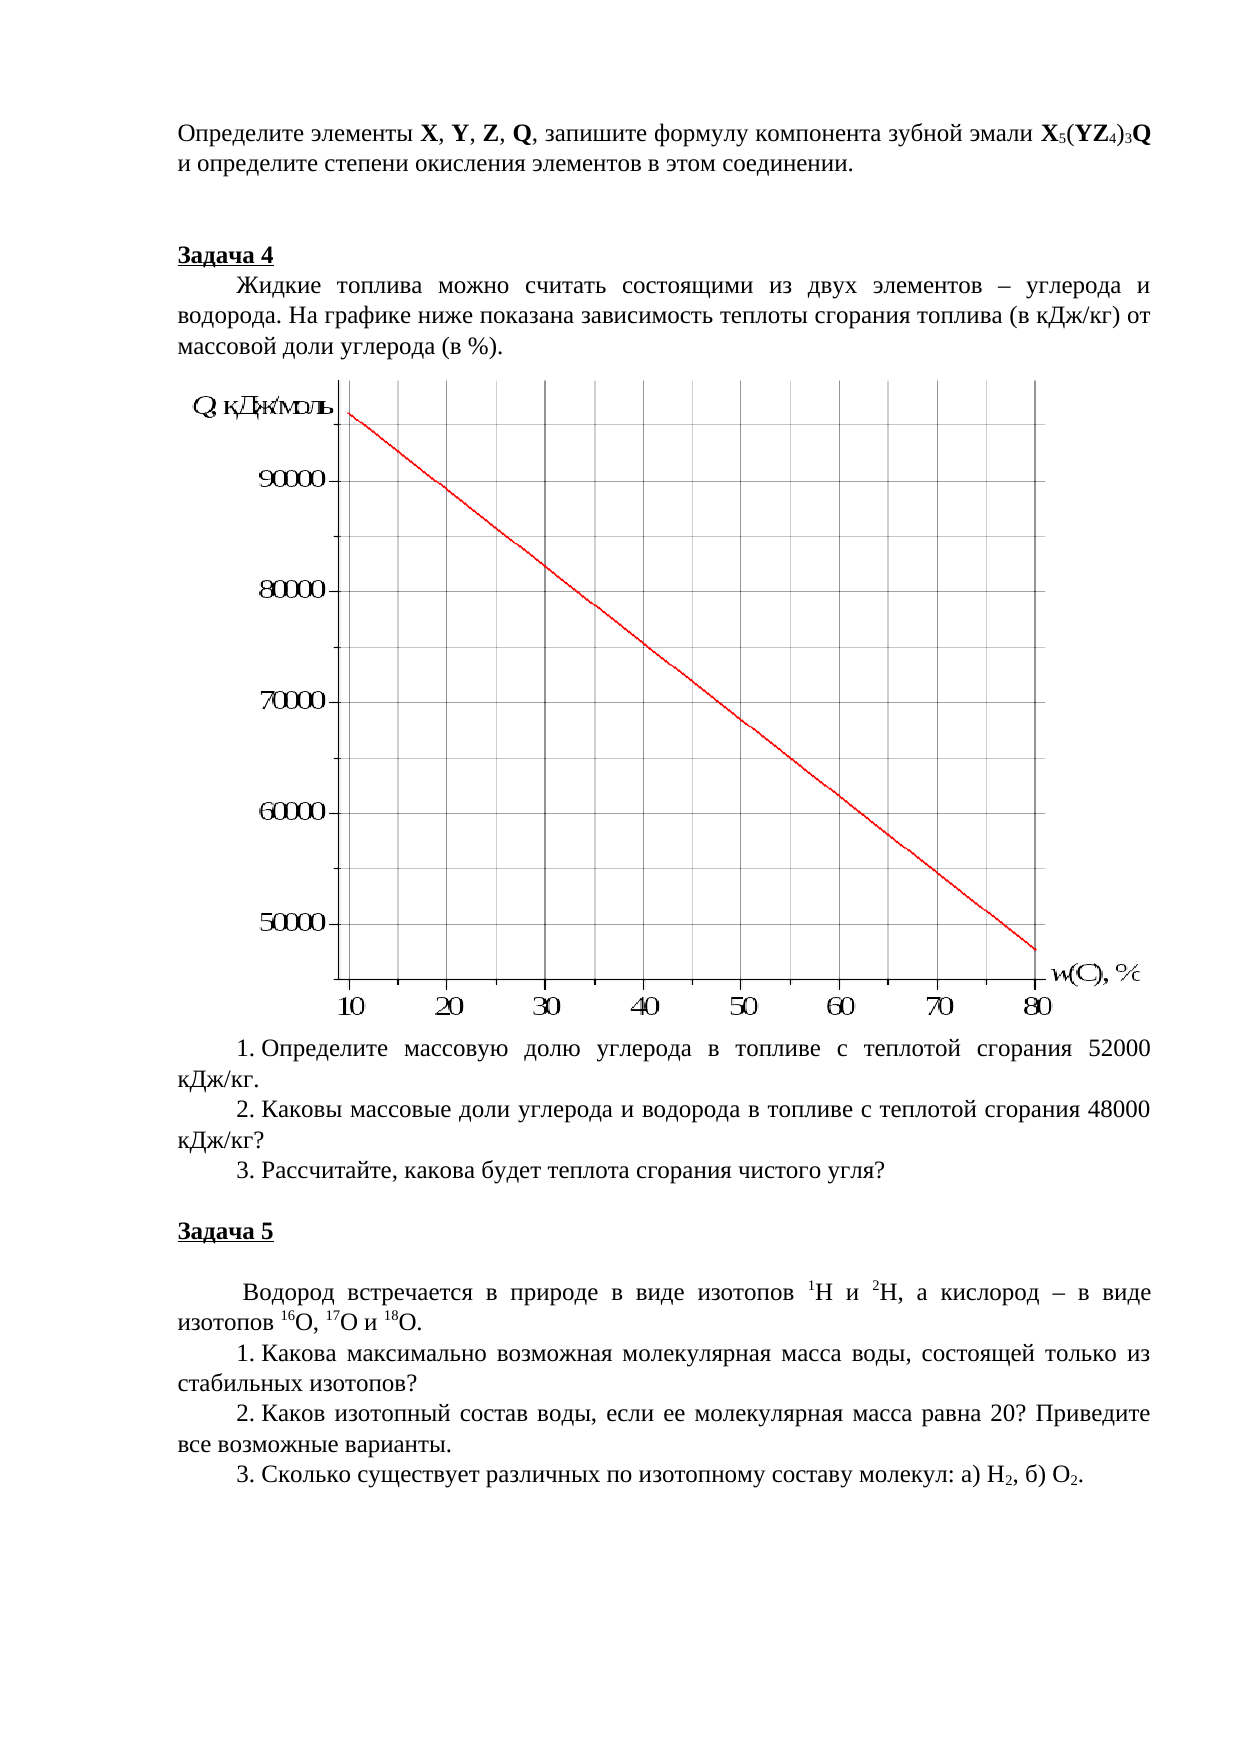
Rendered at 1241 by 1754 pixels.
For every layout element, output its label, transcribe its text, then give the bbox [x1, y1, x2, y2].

text 1. Какова максимально возможная молекулярная масса воды, состоящей только из стабильных изотопов? [177, 1338, 1152, 1397]
text 2. Каковы массовые доли углерода и водорода в топливе с теплотой сгорания 48000 кДж/кг? [177, 1094, 1152, 1153]
text Задача 4 [177, 240, 1152, 268]
text 2. Каков изотопный состав воды, если ее молекулярная масса равна 20? Приведите все возможные варианты. [177, 1398, 1152, 1458]
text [177, 118, 1152, 177]
text 1. Определите массовую долю углерода в топливе с теплотой сгорания 52000 кДж/кг. [177, 1033, 1152, 1093]
text Задача 5 [177, 1216, 1152, 1245]
text 3. Рассчитайте, какова будет теплота сгорания чистого угля? [177, 1155, 1152, 1184]
text Водород встречается в природе в виде изотопов 1Н и 2Н, а кислород – в виде изотопов 16О, 17О и 18О. [177, 1277, 1152, 1336]
text Жидкие топлива можно считать состоящими из двух элементов – углерода и водорода. На графике ниже показана зависимость теплоты сгорания топлива (в кДж/кг) от массовой доли углерода (в %). [177, 270, 1152, 360]
text 3. Сколько существует различных по изотопному составу молекул: а) Н2, б) О2. [177, 1459, 1152, 1488]
